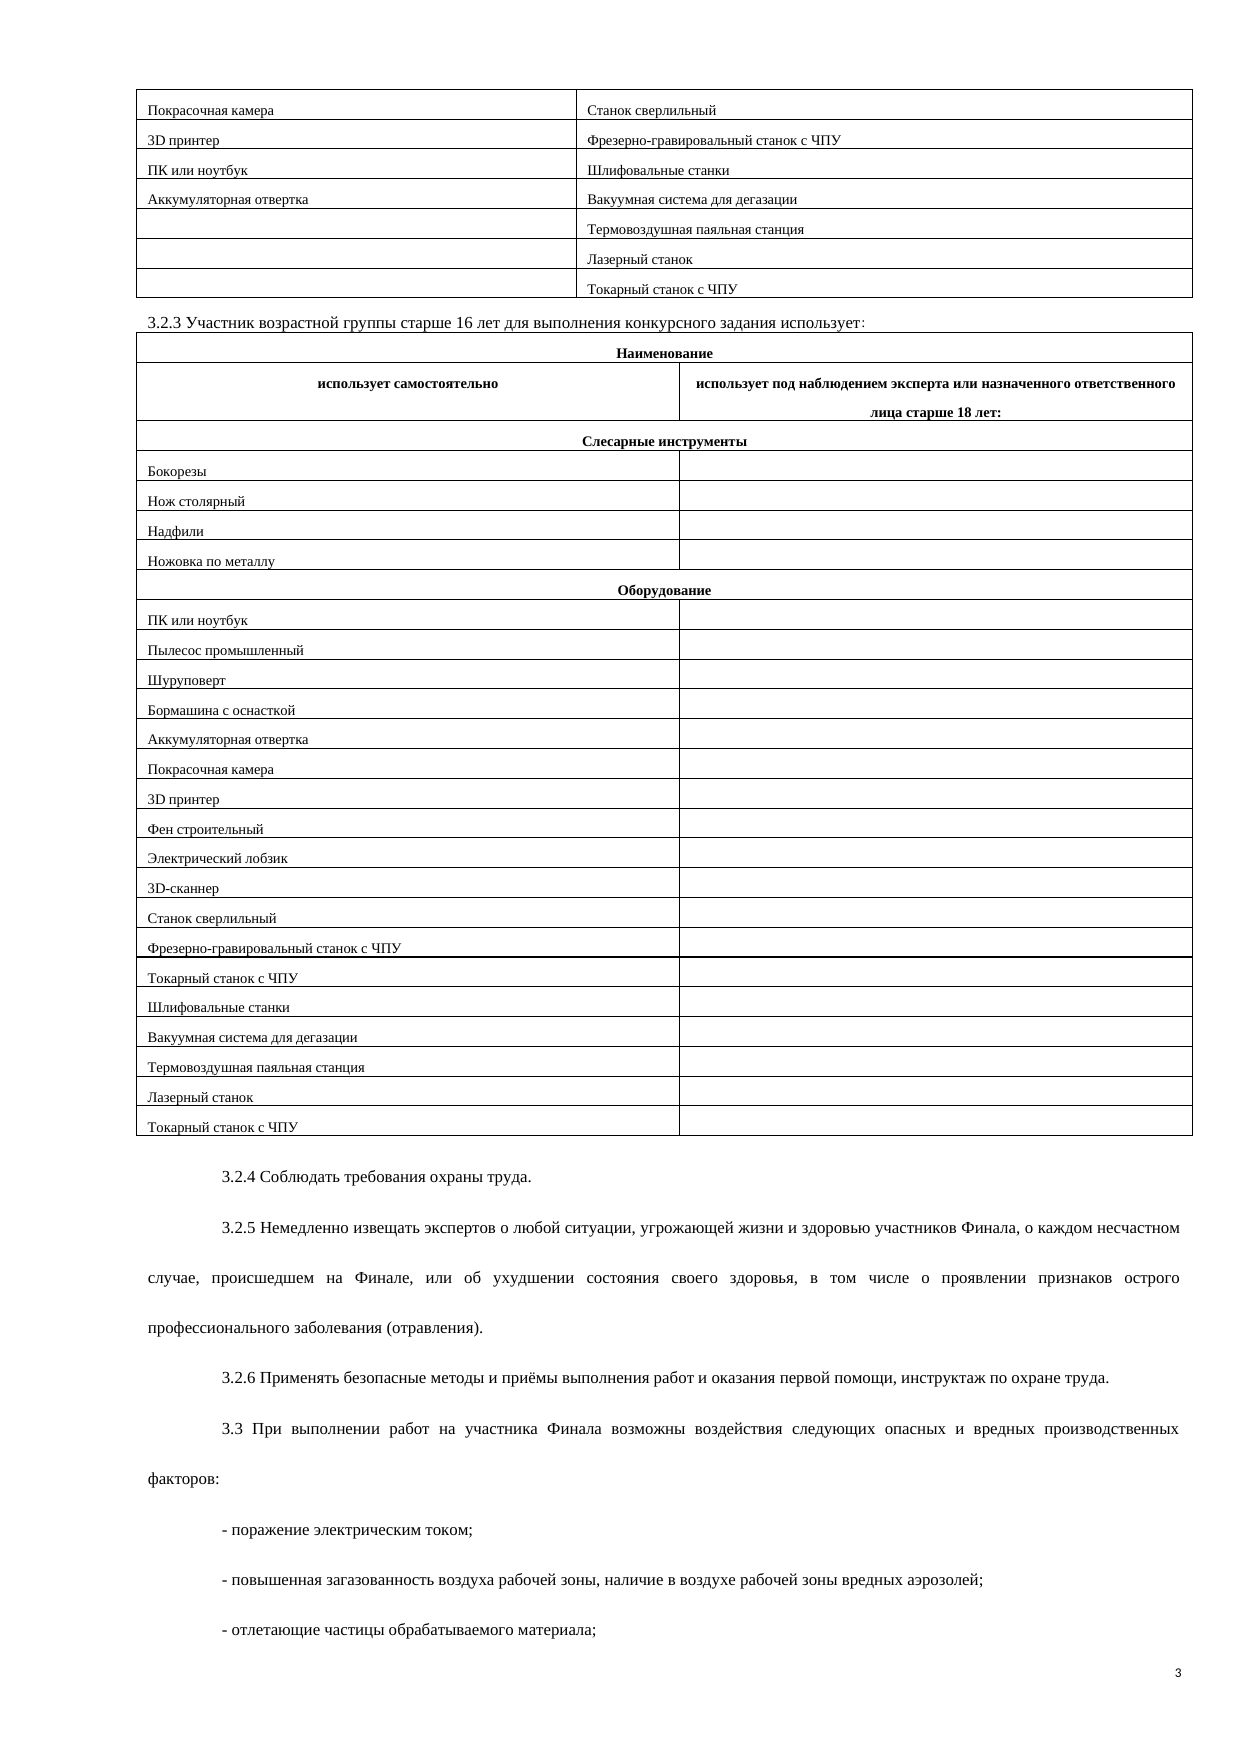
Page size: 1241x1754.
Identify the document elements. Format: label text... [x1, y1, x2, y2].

text 3.2.6 Применять безопасные методы и приёмы выполнения работ и оказания первой помощи, инструктаж по охране труда. [148, 1354, 1181, 1388]
table_cell [680, 451, 1192, 480]
table_cell Фрезерно-гравировальный станок с ЧПУ [137, 928, 679, 956]
table_cell [680, 719, 1192, 748]
table_cell [137, 239, 576, 267]
table_cell Фрезерно-гравировальный станок с ЧПУ [577, 120, 1192, 148]
table_cell [680, 481, 1192, 509]
table_cell Бокорезы [137, 451, 679, 480]
table_cell Покрасочная камера [137, 749, 679, 778]
table_cell Надфили [137, 511, 679, 539]
table_cell Шлифовальные станки [577, 149, 1192, 178]
table_cell использует под наблюдением эксперта или назначенного ответственного лица старше 18 лет: [680, 363, 1192, 420]
table_cell [680, 868, 1192, 897]
table_cell [680, 689, 1192, 718]
table_cell Термовоздушная паяльная станция [137, 1047, 679, 1076]
table_cell [137, 209, 576, 238]
text - отлетающие частицы обрабатываемого материала; [148, 1606, 1181, 1639]
table_cell Нож столярный [137, 481, 679, 509]
table_cell Пылесос промышленный [137, 630, 679, 658]
table_cell Электрический лобзик [137, 838, 679, 867]
table_cell [680, 958, 1192, 986]
table_cell Фен строительный [137, 809, 679, 837]
table_cell Аккумуляторная отвертка [137, 719, 679, 748]
text 3.2.5 Немедленно извещать экспертов о любой ситуации, угрожающей жизни и здоровью участников Финала, о каждом несчастном случае, происшедшем на Финале, или об ухудшении состояния своего здоровья, в том числе о проявлении признаков острого профессионального заболевания (отравления). [148, 1203, 1181, 1337]
table_cell Покрасочная камера [137, 90, 576, 118]
table_cell Аккумуляторная отвертка [137, 179, 576, 208]
table_cell [680, 809, 1192, 837]
table_cell [680, 1047, 1192, 1076]
table_cell Лазерный станок [577, 239, 1192, 267]
table_cell [680, 600, 1192, 629]
table_cell [680, 779, 1192, 807]
table_cell Лазерный станок [137, 1077, 679, 1105]
table_cell [680, 838, 1192, 867]
table_header Наименование [137, 333, 1192, 362]
table_cell [680, 1077, 1192, 1105]
table_cell Вакуумная система для дегазации [137, 1017, 679, 1046]
table_cell [680, 540, 1192, 569]
text 3.2.4 Соблюдать требования охраны труда. [148, 1153, 1181, 1186]
table_cell Вакуумная система для дегазации [577, 179, 1192, 208]
table_cell ПК или ноутбук [137, 600, 679, 629]
table_cell использует самостоятельно [137, 363, 679, 420]
table_cell [680, 928, 1192, 956]
text - поражение электрическим током; [148, 1505, 1181, 1539]
table_cell [680, 511, 1192, 539]
table_cell Слесарные инструменты [137, 421, 1192, 450]
table_cell Ножовка по металлу [137, 540, 679, 569]
table_cell Токарный станок с ЧПУ [137, 1106, 679, 1135]
table_cell [137, 269, 576, 297]
table_cell [680, 987, 1192, 1016]
table_cell 3D-сканнер [137, 868, 679, 897]
text 3.2.3 Участник возрастной группы старше 16 лет для выполнения конкурсного задания использует: [147, 298, 1181, 332]
table_cell ПК или ноутбук [137, 149, 576, 178]
table_cell [680, 1017, 1192, 1046]
table_cell Шлифовальные станки [137, 987, 679, 1016]
table_cell 3D принтер [137, 120, 576, 148]
table_cell Станок сверлильный [137, 898, 679, 927]
table_cell [680, 660, 1192, 688]
table_cell [680, 1106, 1192, 1135]
table_cell Бормашина с оснасткой [137, 689, 679, 718]
table_cell Оборудование [137, 570, 1192, 599]
table_cell 3D принтер [137, 779, 679, 807]
table_cell Токарный станок с ЧПУ [577, 269, 1192, 297]
table_cell Шуруповерт [137, 660, 679, 688]
table_cell [680, 749, 1192, 778]
text - повышенная загазованность воздуха рабочей зоны, наличие в воздухе рабочей зоны вредных аэрозолей; [148, 1555, 1181, 1589]
table_cell [680, 630, 1192, 658]
table_cell Токарный станок с ЧПУ [137, 958, 679, 986]
table_cell [680, 898, 1192, 927]
table_cell Термовоздушная паяльная станция [577, 209, 1192, 238]
text 3.3 При выполнении работ на участника Финала возможны воздействия следующих опасных и вредных производственных факторов: [148, 1404, 1181, 1488]
table_cell Станок сверлильный [577, 90, 1192, 118]
